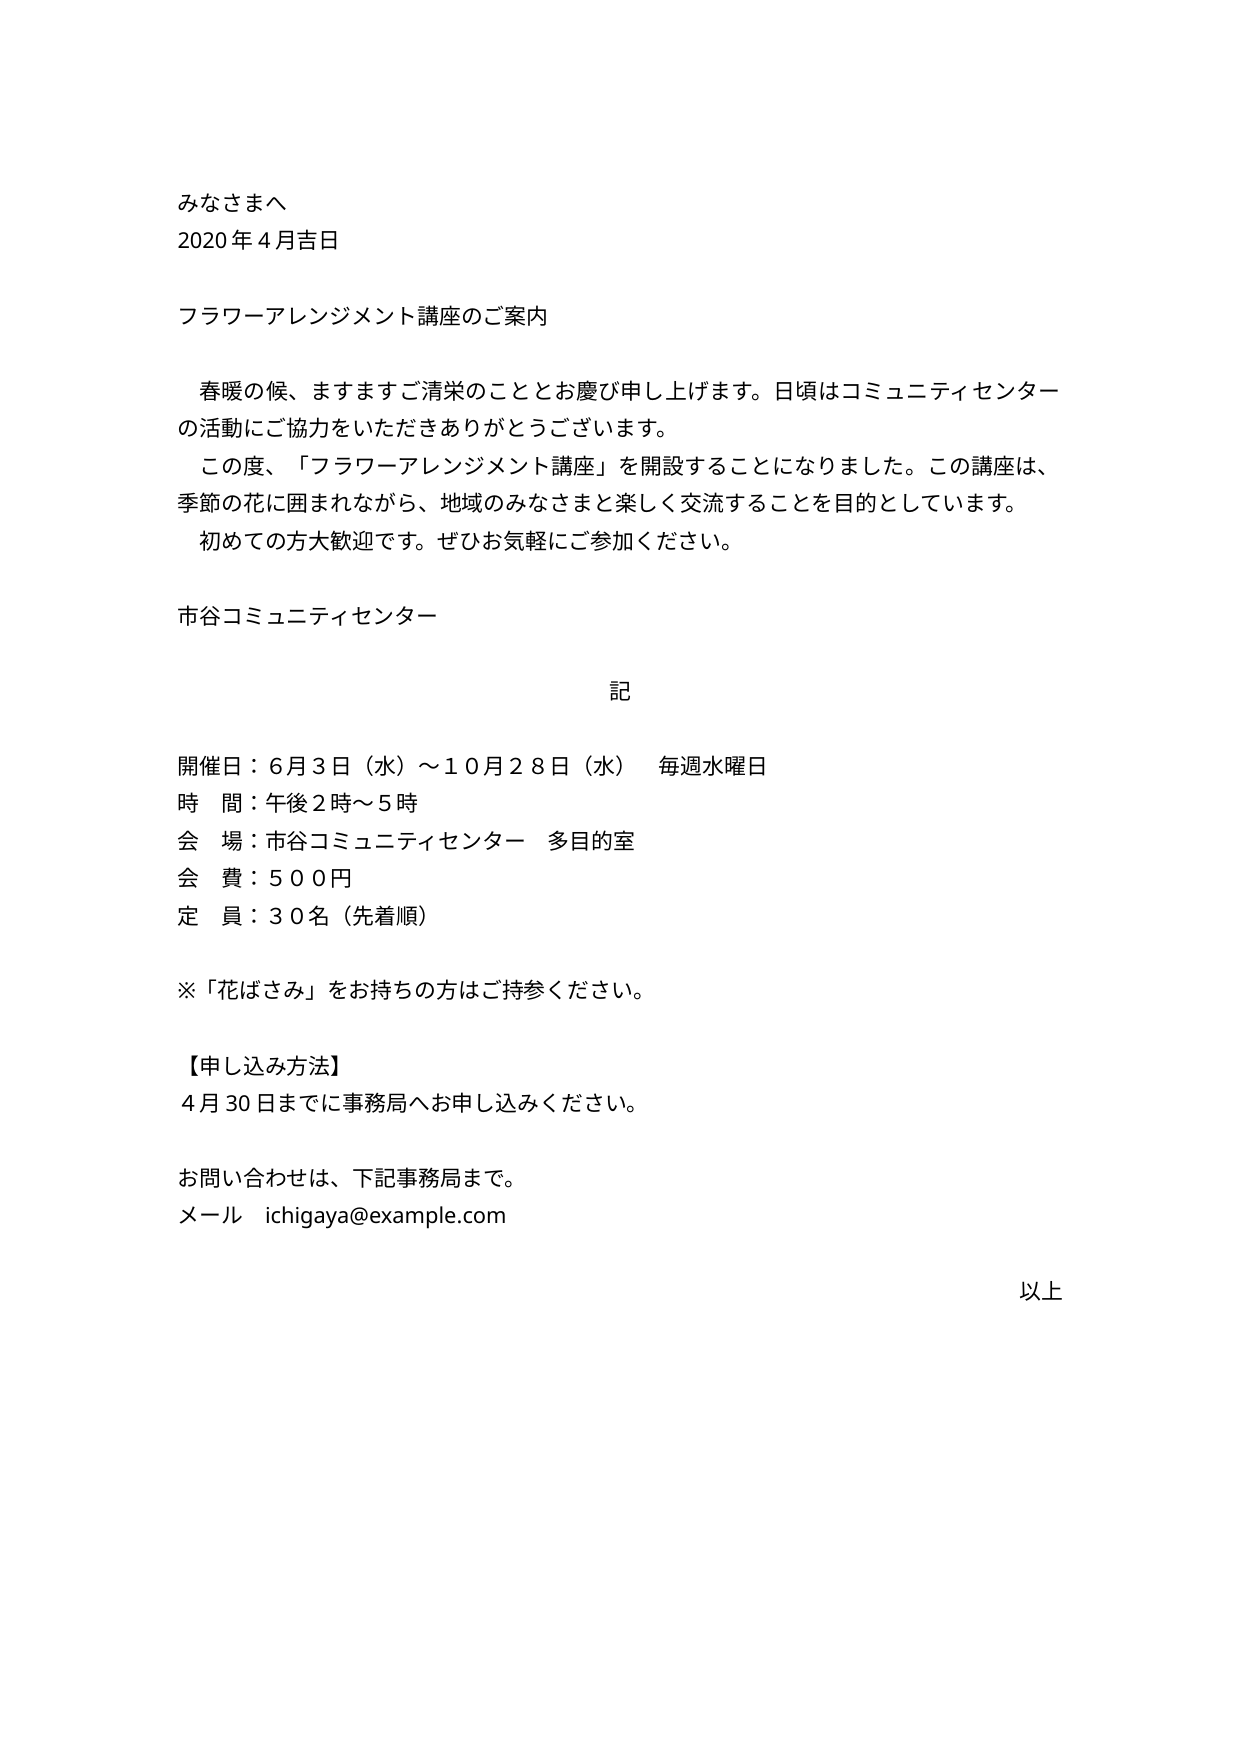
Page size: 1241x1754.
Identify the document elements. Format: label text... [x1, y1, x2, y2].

text この度、「フラワーアレンジメント講座」を開設することになりました。この講座は、季節の花に囲まれながら、地域のみなさまと楽しく交流することを目的としています。 [177, 446, 1063, 521]
text 初めての方大歓迎です。ぜひお気軽にご参加ください。 [177, 521, 1063, 558]
text 会 場：市谷コミュニティセンター 多目的室 [177, 821, 1063, 858]
text みなさまへ [177, 183, 1063, 221]
text 市谷コミュニティセンター [177, 596, 1063, 633]
text 会 費：５００円 [177, 858, 1063, 896]
text 時 間：午後２時～５時 [177, 783, 1063, 821]
text フラワーアレンジメント講座のご案内 [177, 296, 1063, 333]
text お問い合わせは、下記事務局まで。 [177, 1158, 1063, 1196]
text ※「花ばさみ」をお持ちの方はご持参ください。 [177, 971, 1063, 1008]
text メール ichigaya@example.com [177, 1196, 1063, 1233]
text 2020年4月吉日 [177, 221, 1063, 258]
text 定 員：３０名（先着順） [177, 896, 1063, 933]
subtitle 記 [177, 671, 1063, 708]
text 以上 [177, 1271, 1063, 1308]
text 開催日：６月３日（水）～１０月２８日（水） 毎週水曜日 [177, 746, 1063, 783]
text ４月30日までに事務局へお申し込みください。 [177, 1083, 1063, 1121]
text 【申し込み方法】 [177, 1046, 1063, 1083]
text 春暖の候、ますますご清栄のこととお慶び申し上げます。日頃はコミュニティセンターの活動にご協力をいただきありがとうございます。 [177, 371, 1063, 446]
